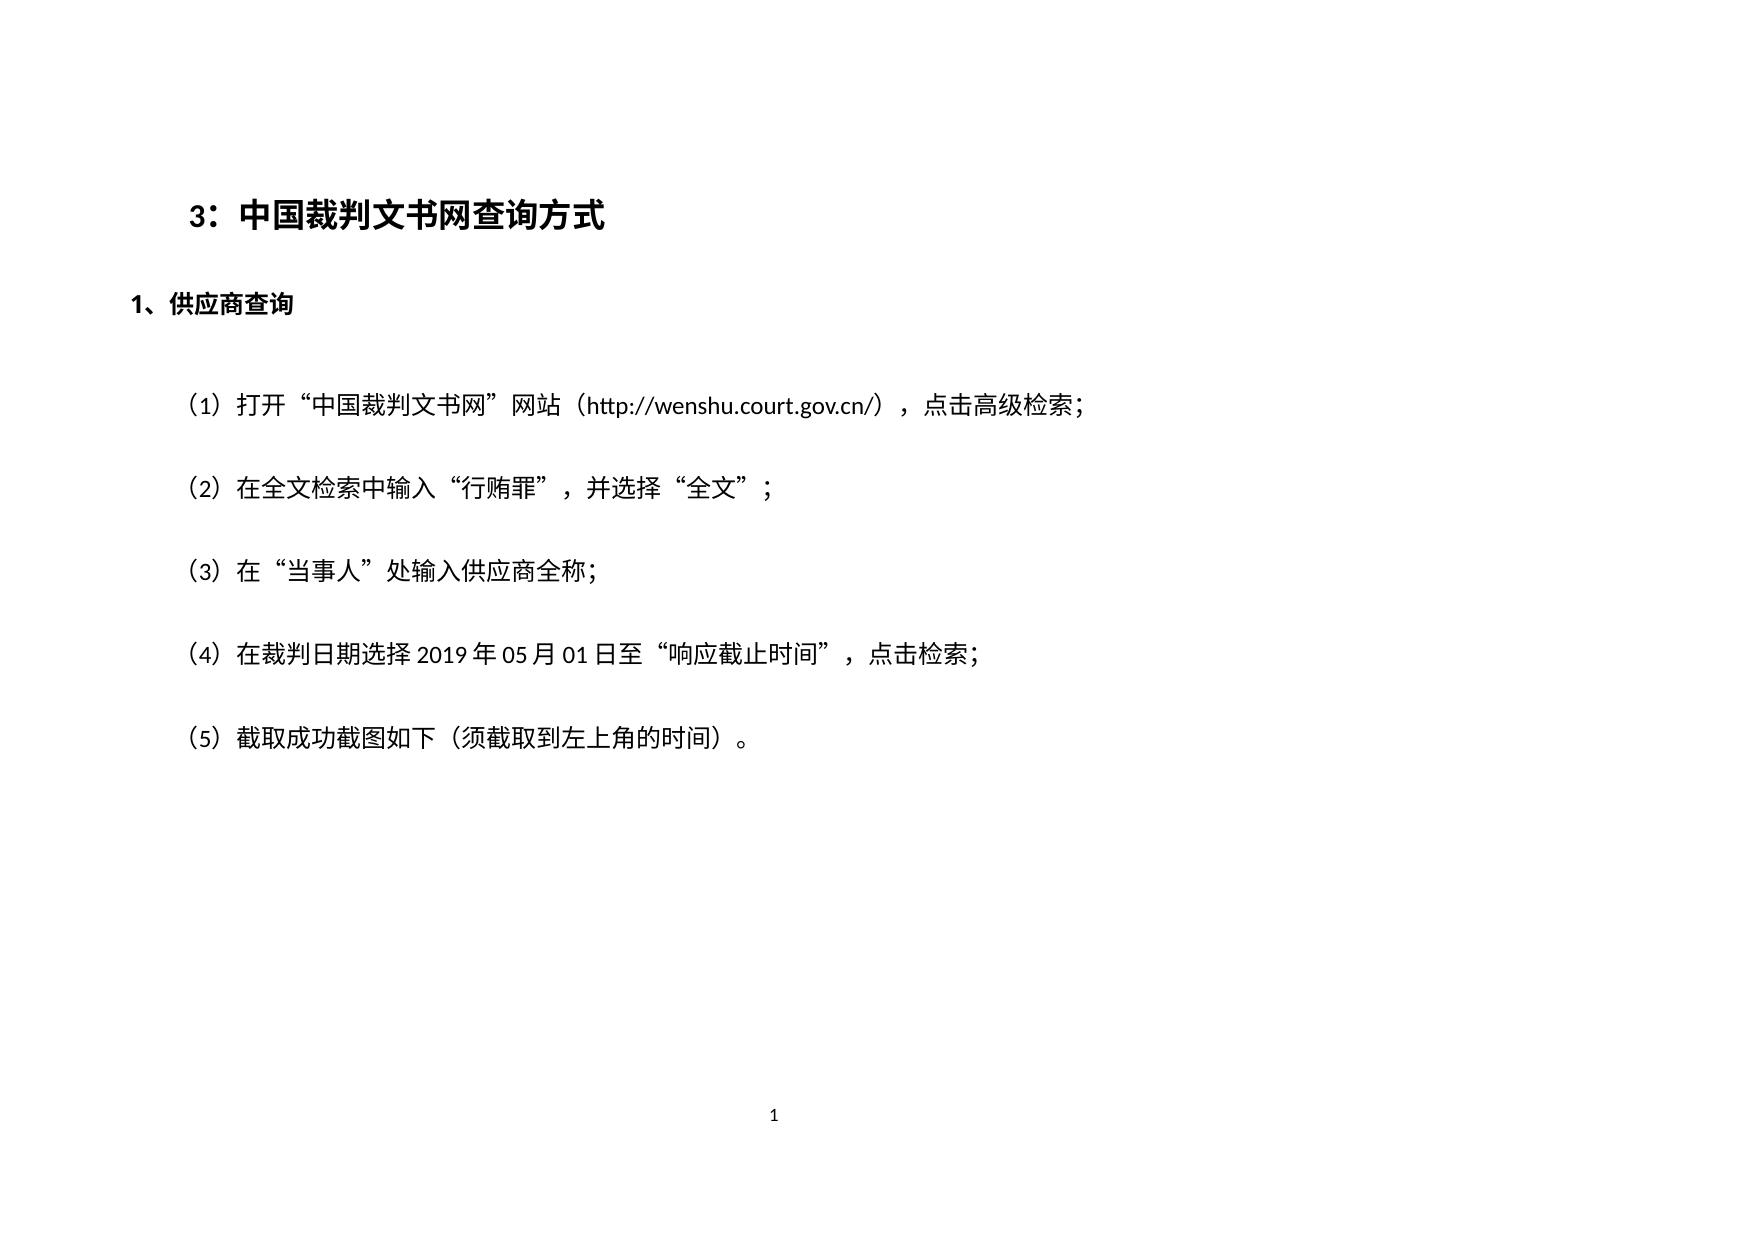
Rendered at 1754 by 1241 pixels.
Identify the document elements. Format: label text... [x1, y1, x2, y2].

text （1）打开“中国裁判文书网”网站（http://wenshu.court.gov.cn/），点击高级检索； [130, 371, 1592, 436]
text （4）在裁判日期选择2019年05月01日至“响应截止时间”，点击检索； [130, 621, 1592, 686]
text （2）在全文检索中输入“行贿罪”，并选择“全文”； [130, 454, 1592, 519]
text 3：中国裁判文书网查询方式 [130, 181, 1714, 246]
text （3）在“当事人”处输入供应商全称； [130, 537, 1592, 602]
text 1、供应商查询 [130, 270, 1592, 335]
text （5）截取成功截图如下（须截取到左上角的时间）。 [130, 704, 1592, 769]
